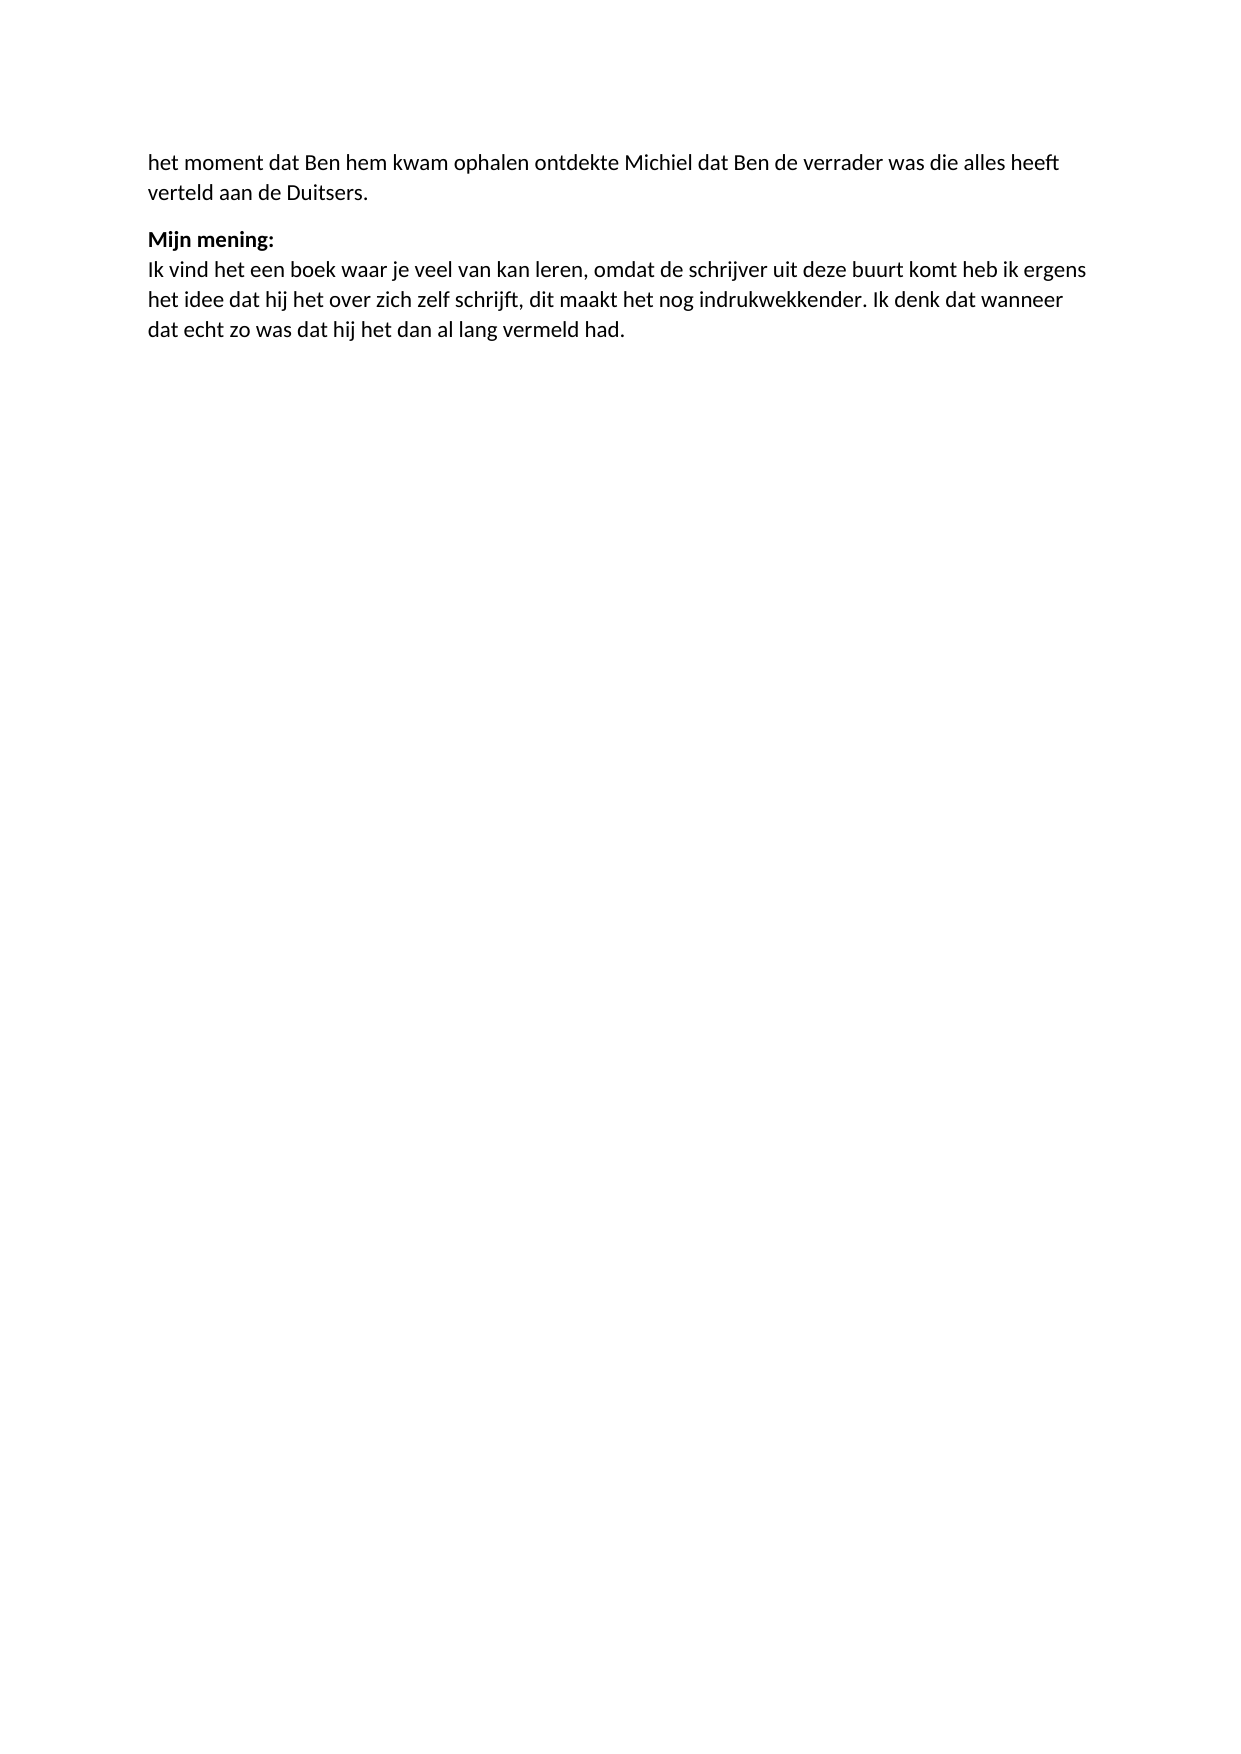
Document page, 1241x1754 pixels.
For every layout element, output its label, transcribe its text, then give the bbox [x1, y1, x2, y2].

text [148, 148, 1093, 206]
text Mijn mening: Ik vind het een boek waar je veel van kan leren, omdat de schrijver uit deze buurt komt heb ik ergens het idee dat hij het over zich zelf schrijft, dit maakt het nog indrukwekkender. Ik denk dat wanneer dat echt zo was dat hij het dan al lang vermeld had. [148, 225, 1093, 343]
